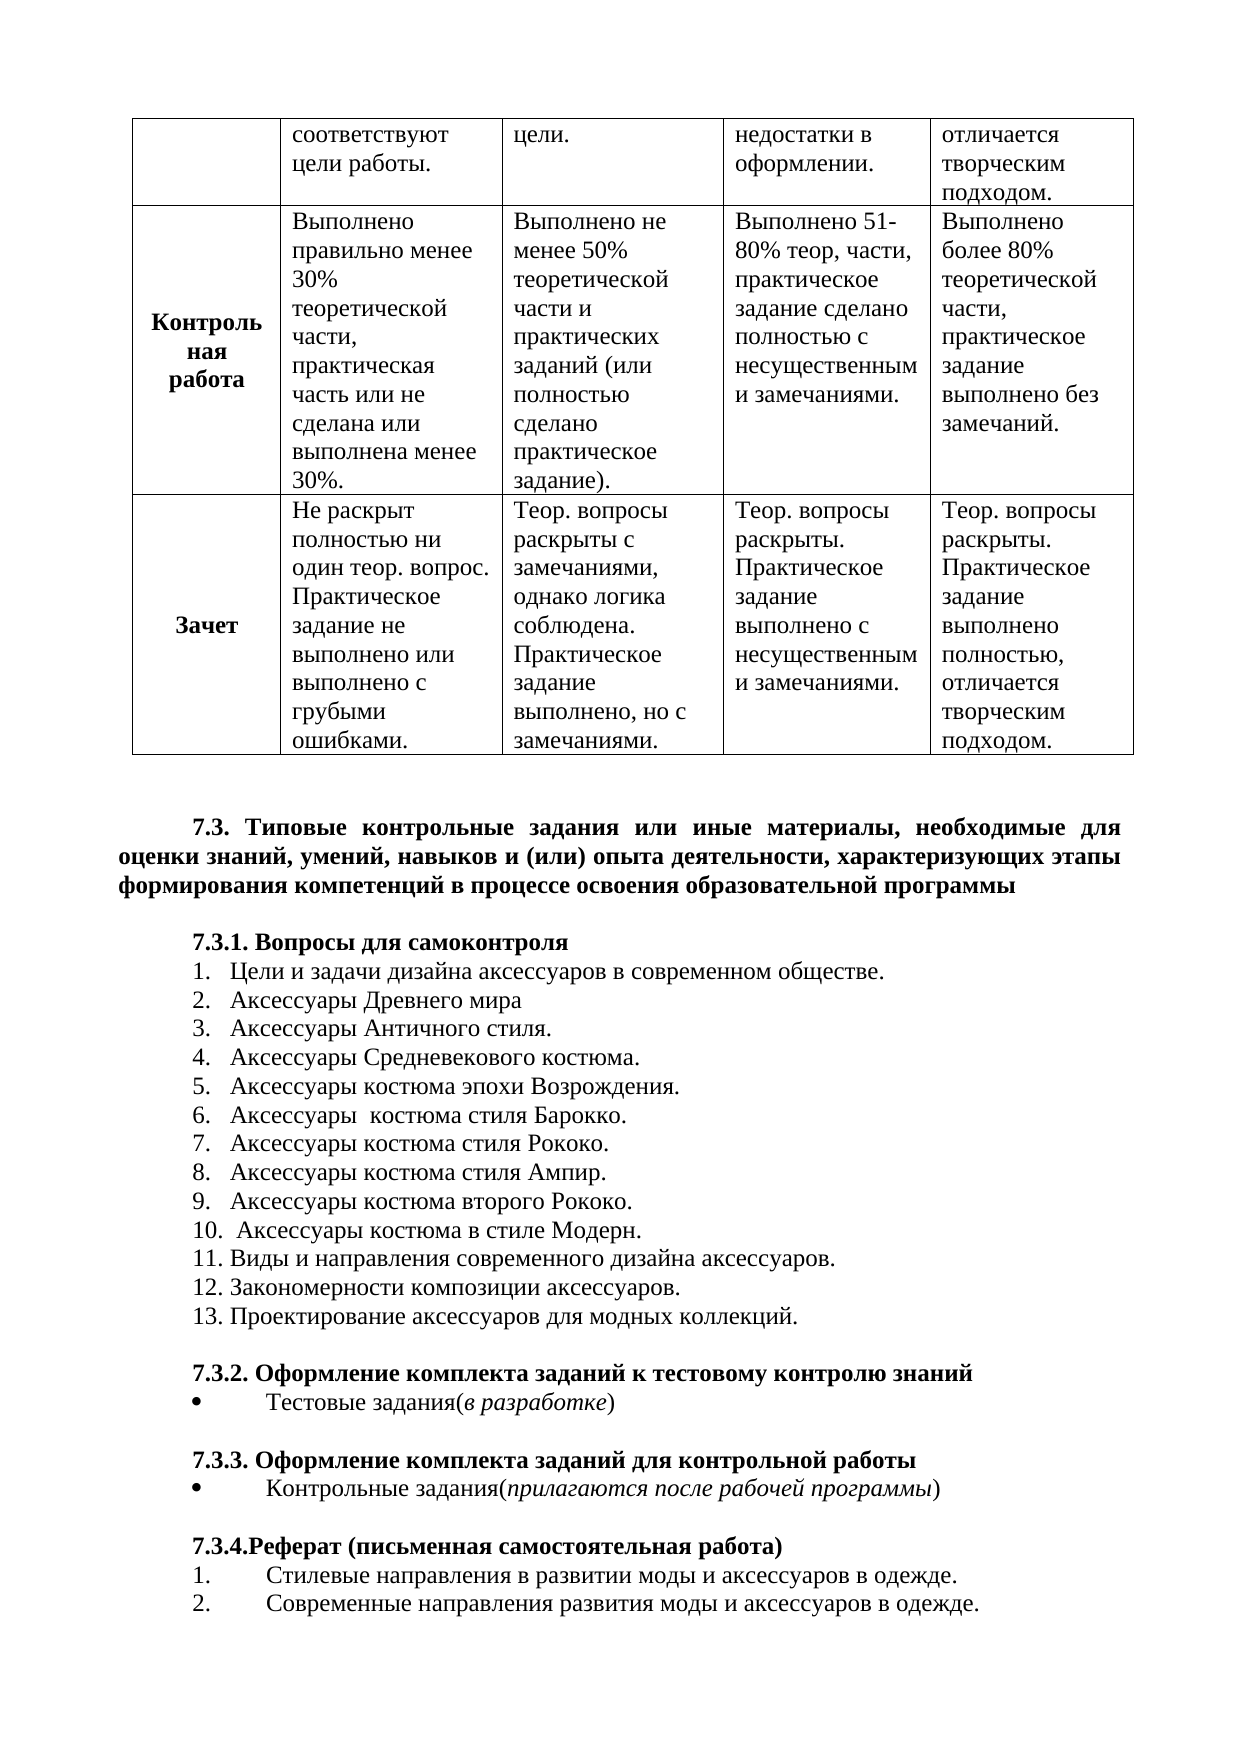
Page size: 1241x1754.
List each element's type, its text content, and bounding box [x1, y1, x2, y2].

list Аксессуары Древнего мира [118, 985, 1122, 1013]
text 7.3.4.Реферат (письменная самостоятельная работа) [118, 1531, 1122, 1560]
list Аксессуары костюма эпохи Возрождения. [118, 1071, 1122, 1100]
table_cell Теор. вопросы раскрыты. Практическое задание выполнено полностью, отличается творческим подходом. [931, 495, 1133, 754]
text 7.3.2. Оформление комплекта заданий к тестовому контролю знаний [118, 1358, 1122, 1387]
list Аксессуары костюма стиля Ампир. [118, 1157, 1122, 1186]
list Аксессуары костюма стиля Барокко. [118, 1100, 1122, 1128]
list Виды и направления современного дизайна аксессуаров. [118, 1243, 1122, 1272]
text 7.3.1. Вопросы для самоконтроля [118, 927, 1122, 956]
table_cell Выполнено 51-80% теор, части, практическое задание сделано полностью с несущественными замечаниями. [724, 206, 930, 494]
text 7.3. Типовые контрольные задания или иные материалы, необходимые для оценки знаний, умений, навыков и (или) опыта деятельности, характеризующих этапы формирования компетенций в процессе освоения образовательной программы [118, 812, 1122, 898]
list Современные направления развития моды и аксессуаров в одежде. [192, 1588, 1122, 1617]
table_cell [724, 119, 930, 205]
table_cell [503, 119, 723, 205]
list Цели и задачи дизайна аксессуаров в современном обществе. [118, 956, 1122, 985]
table_cell Зачет [133, 495, 280, 754]
table_cell Выполнено более 80% теоретической части, практическое задание выполнено без замечаний. [931, 206, 1133, 494]
list Закономерности композиции аксессуаров. [118, 1272, 1122, 1301]
table_cell Теор. вопросы раскрыты. Практическое задание выполнено с несущественными замечаниями. [724, 495, 930, 754]
list Аксессуары костюма второго Рококо. [118, 1186, 1122, 1215]
table_cell Не раскрыт полностью ни один теор. вопрос. Практическое задание не выполнено или выполнено с грубыми ошибками. [281, 495, 502, 754]
list Аксессуары Античного стиля. [118, 1013, 1122, 1042]
list Стилевые направления в развитии моды и аксессуаров в одежде. [192, 1560, 1122, 1588]
text 7.3.3. Оформление комплекта заданий для контрольной работы [118, 1445, 1122, 1473]
table_cell Выполнено не менее 50% теоретической части и практических заданий (или полностью сделано практическое задание). [503, 206, 723, 494]
list Тестовые задания(в разработке) [118, 1387, 1122, 1416]
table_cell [133, 119, 280, 205]
list Аксессуары костюма стиля Рококо. [118, 1128, 1122, 1157]
table_cell Выполнено правильно менее 30% теоретической части, практическая часть или не сделана или выполнена менее 30%. [281, 206, 502, 494]
list Проектирование аксессуаров для модных коллекций. [118, 1301, 1122, 1330]
list Контрольные задания(прилагаются после рабочей программы) [118, 1473, 1122, 1502]
list Аксессуары костюма в стиле Модерн. [118, 1215, 1122, 1243]
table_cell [281, 119, 502, 205]
table_cell Контроль ная работа [133, 206, 280, 494]
list Аксессуары Средневекового костюма. [118, 1042, 1122, 1071]
table_cell Теор. вопросы раскрыты с замечаниями, однако логика соблюдена. Практическое задание выполнено, но с замечаниями. [503, 495, 723, 754]
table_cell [931, 119, 1133, 205]
